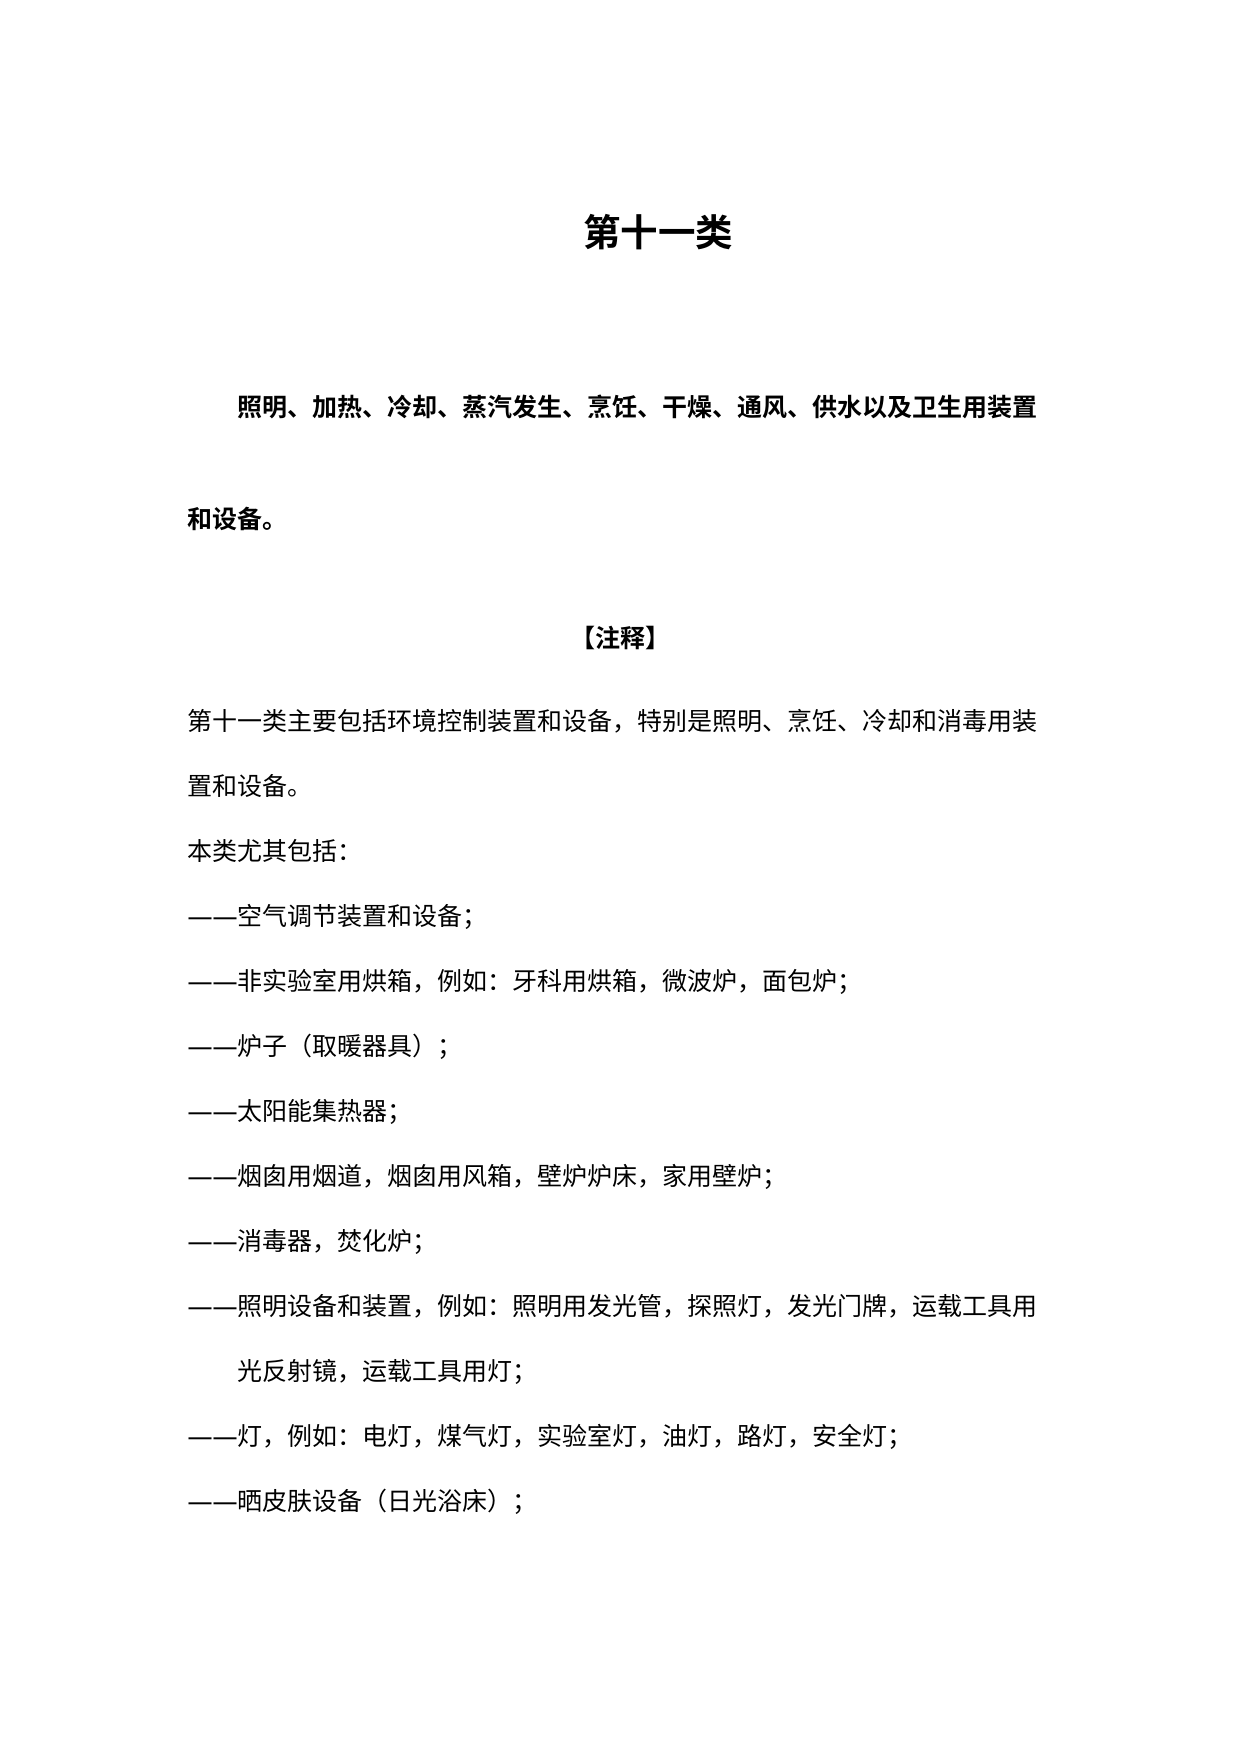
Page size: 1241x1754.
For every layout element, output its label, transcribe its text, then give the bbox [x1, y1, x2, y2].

subtitle 第十一类 [187, 197, 1053, 262]
text ——晒皮肤设备（日光浴床）； [187, 1467, 1053, 1532]
text 本类尤其包括： [187, 817, 1053, 882]
text ——消毒器，焚化炉； [187, 1207, 1053, 1272]
text ——烟囱用烟道，烟囱用风箱，壁炉炉床，家用壁炉； [187, 1142, 1053, 1207]
text ——非实验室用烘箱，例如：牙科用烘箱，微波炉，面包炉； [187, 947, 1053, 1012]
text ——空气调节装置和设备； [187, 882, 1053, 947]
text ——炉子（取暖器具）； [187, 1012, 1053, 1077]
text ——灯，例如：电灯，煤气灯，实验室灯，油灯，路灯，安全灯； [187, 1402, 1053, 1467]
subtitle 照明、加热、冷却、蒸汽发生、烹饪、干燥、通风、供水以及卫生用装置和设备。 [187, 373, 1053, 551]
text 【注释】 [137, 604, 1053, 669]
text ——照明设备和装置，例如：照明用发光管，探照灯，发光门牌，运载工具用光反射镜，运载工具用灯； [187, 1272, 1053, 1402]
text 第十一类主要包括环境控制装置和设备，特别是照明、烹饪、冷却和消毒用装置和设备。 [187, 687, 1053, 817]
text ——太阳能集热器； [187, 1077, 1053, 1142]
